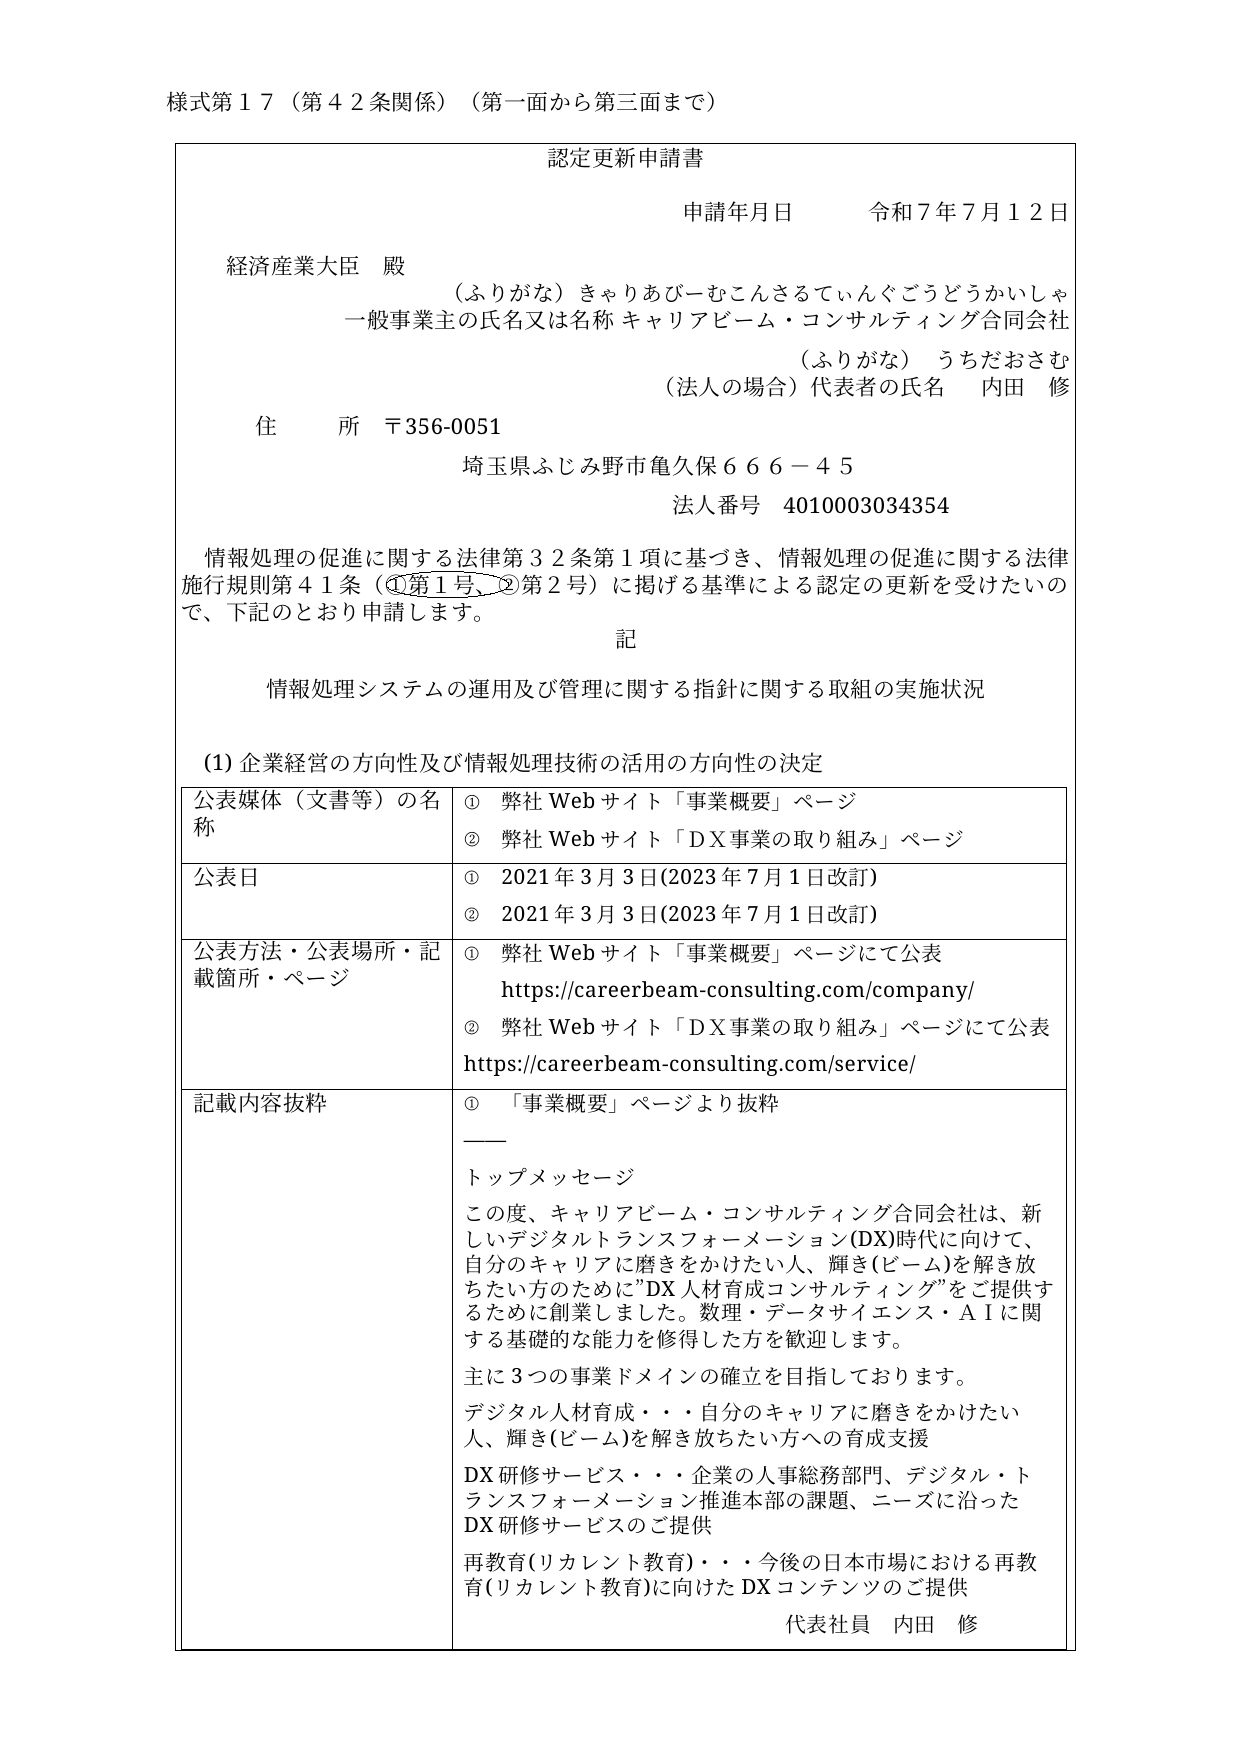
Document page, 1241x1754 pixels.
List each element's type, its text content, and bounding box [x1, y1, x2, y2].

text 様式第１７（第４２条関係）（第一面から第三面まで） [167, 89, 1070, 116]
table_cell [176, 626, 1075, 1649]
table_header 認定更新申請書 申請年月日 令和７年７月１２日 経済産業大臣 殿 （ふりがな）きゃりあびーむこんさるてぃんぐごうどうかいしゃ 一般事業主の氏名又は名称 キャリアビーム・コンサルティング合同会社 （ふりがな） うちだおさむ （法人の場合）代表者の氏名 内田 修 住所 〒356-0051 埼玉県ふじみ野市亀久保６６６－４５ 法人番号 4010003034354 情報処理の促進に関する法律第３２条第１項に基づき、情報処理の促進に関する法律施行規則第４１条（①第１号、②第２号）に掲げる基準による認定の更新を受けたいので、下記のとおり申請します。 [176, 144, 1075, 626]
